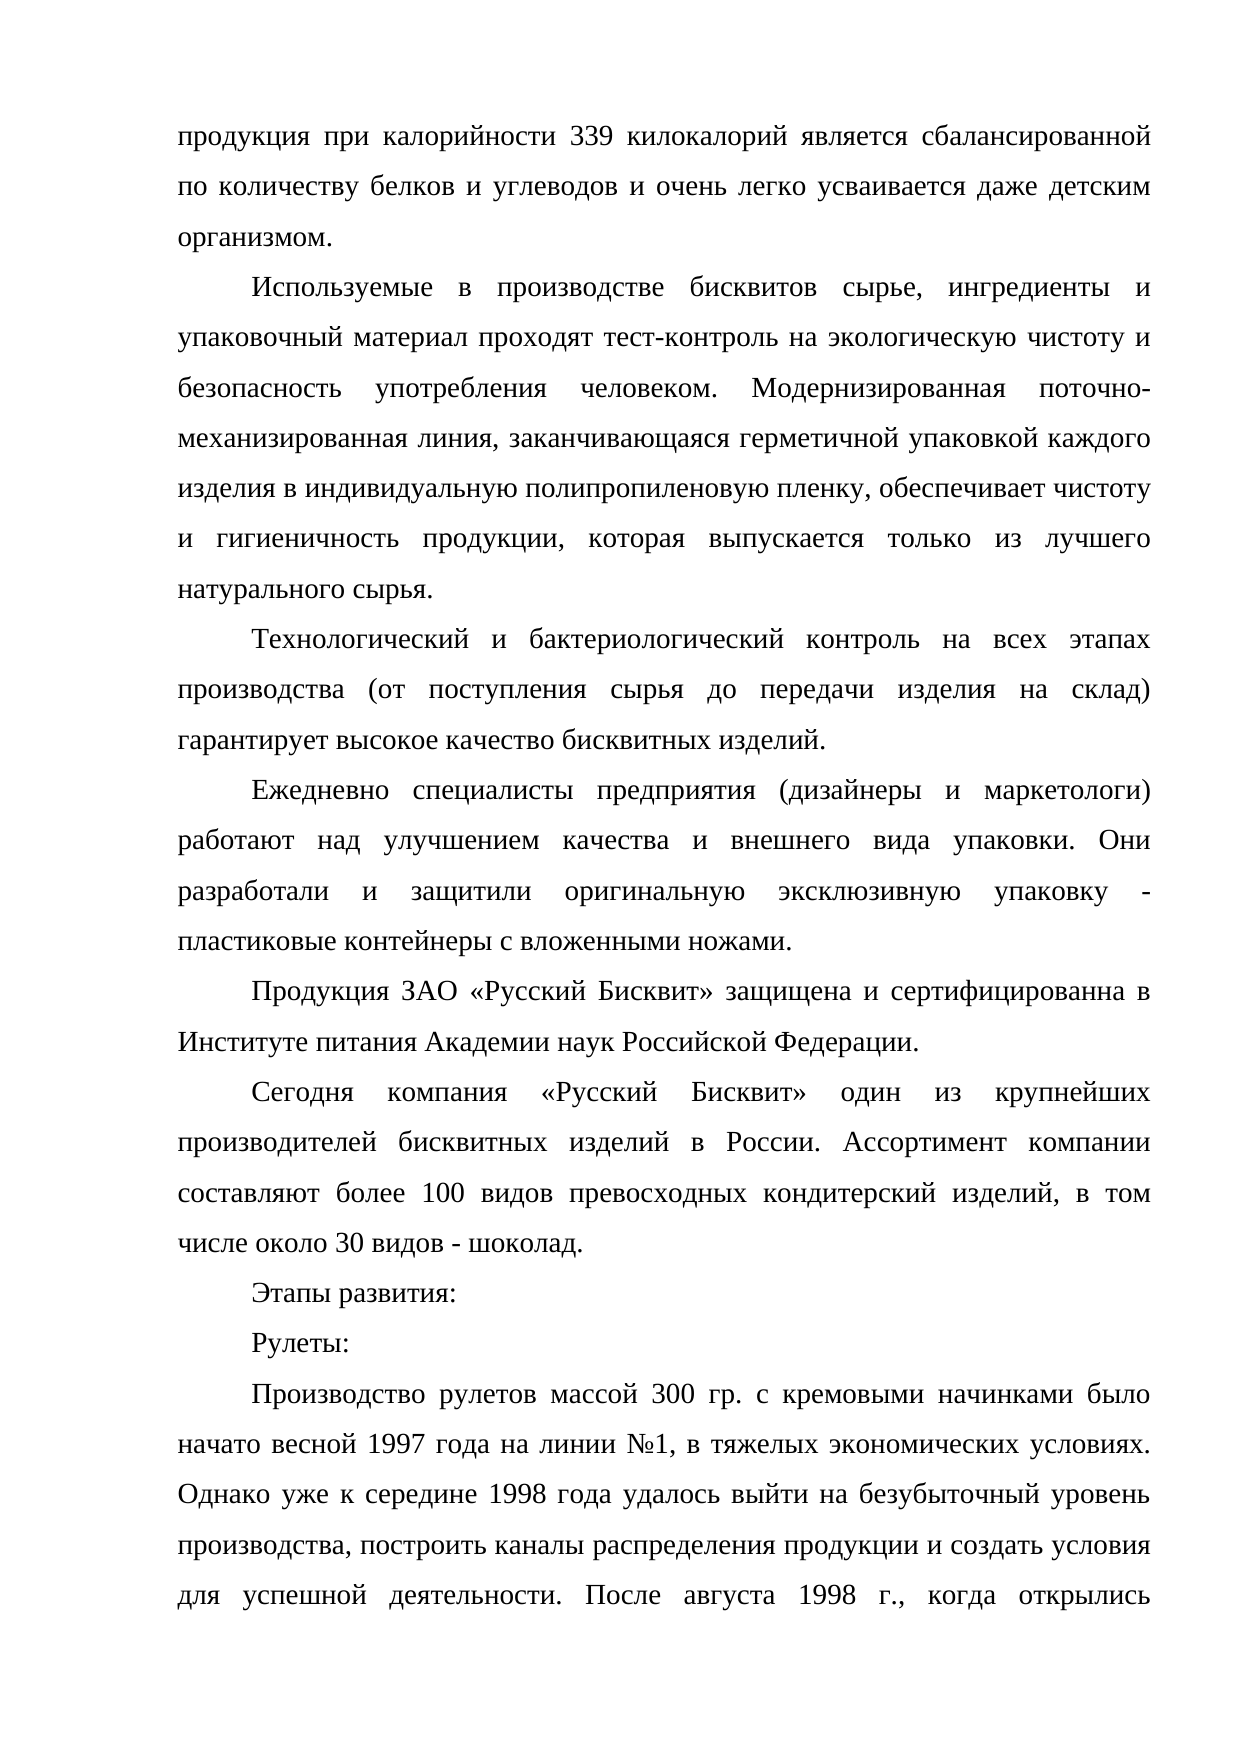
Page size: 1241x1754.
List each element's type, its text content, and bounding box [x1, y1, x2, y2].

text Ежедневно специалисты предприятия (дизайнеры и маркетологи) работают над улучшением качества и внешнего вида упаковки. Они разработали и защитили оригинальную эксклюзивную упаковку - пластиковые контейнеры с вложенными ножами. [177, 772, 1152, 957]
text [177, 1376, 1152, 1611]
text Продукция ЗАО «Русский Бисквит» защищена и сертифицированна в Институте питания Академии наук Российской Федерации. [177, 973, 1152, 1057]
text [177, 118, 1152, 252]
text Технологический и бактериологический контроль на всех этапах производства (от поступления сырья до передачи изделия на склад) гарантирует высокое качество бисквитных изделий. [177, 621, 1152, 755]
text Рулеты: [177, 1326, 1152, 1359]
text Используемые в производстве бисквитов сырье, ингредиенты и упаковочный материал проходят тест-контроль на экологическую чистоту и безопасность употребления человеком. Модернизированная поточно-механизированная линия, заканчивающаяся герметичной упаковкой каждого изделия в индивидуальную полипропиленовую пленку, обеспечивает чистоту и гигиеничность продукции, которая выпускается только из лучшего натурального сырья. [177, 269, 1152, 604]
text Сегодня компания «Русский Бисквит» один из крупнейших производителей бисквитных изделий в России. Ассортимент компании составляют более 100 видов превосходных кондитерский изделий, в том числе около 30 видов - шоколад. [177, 1074, 1152, 1258]
text Этапы развития: [177, 1275, 1152, 1309]
